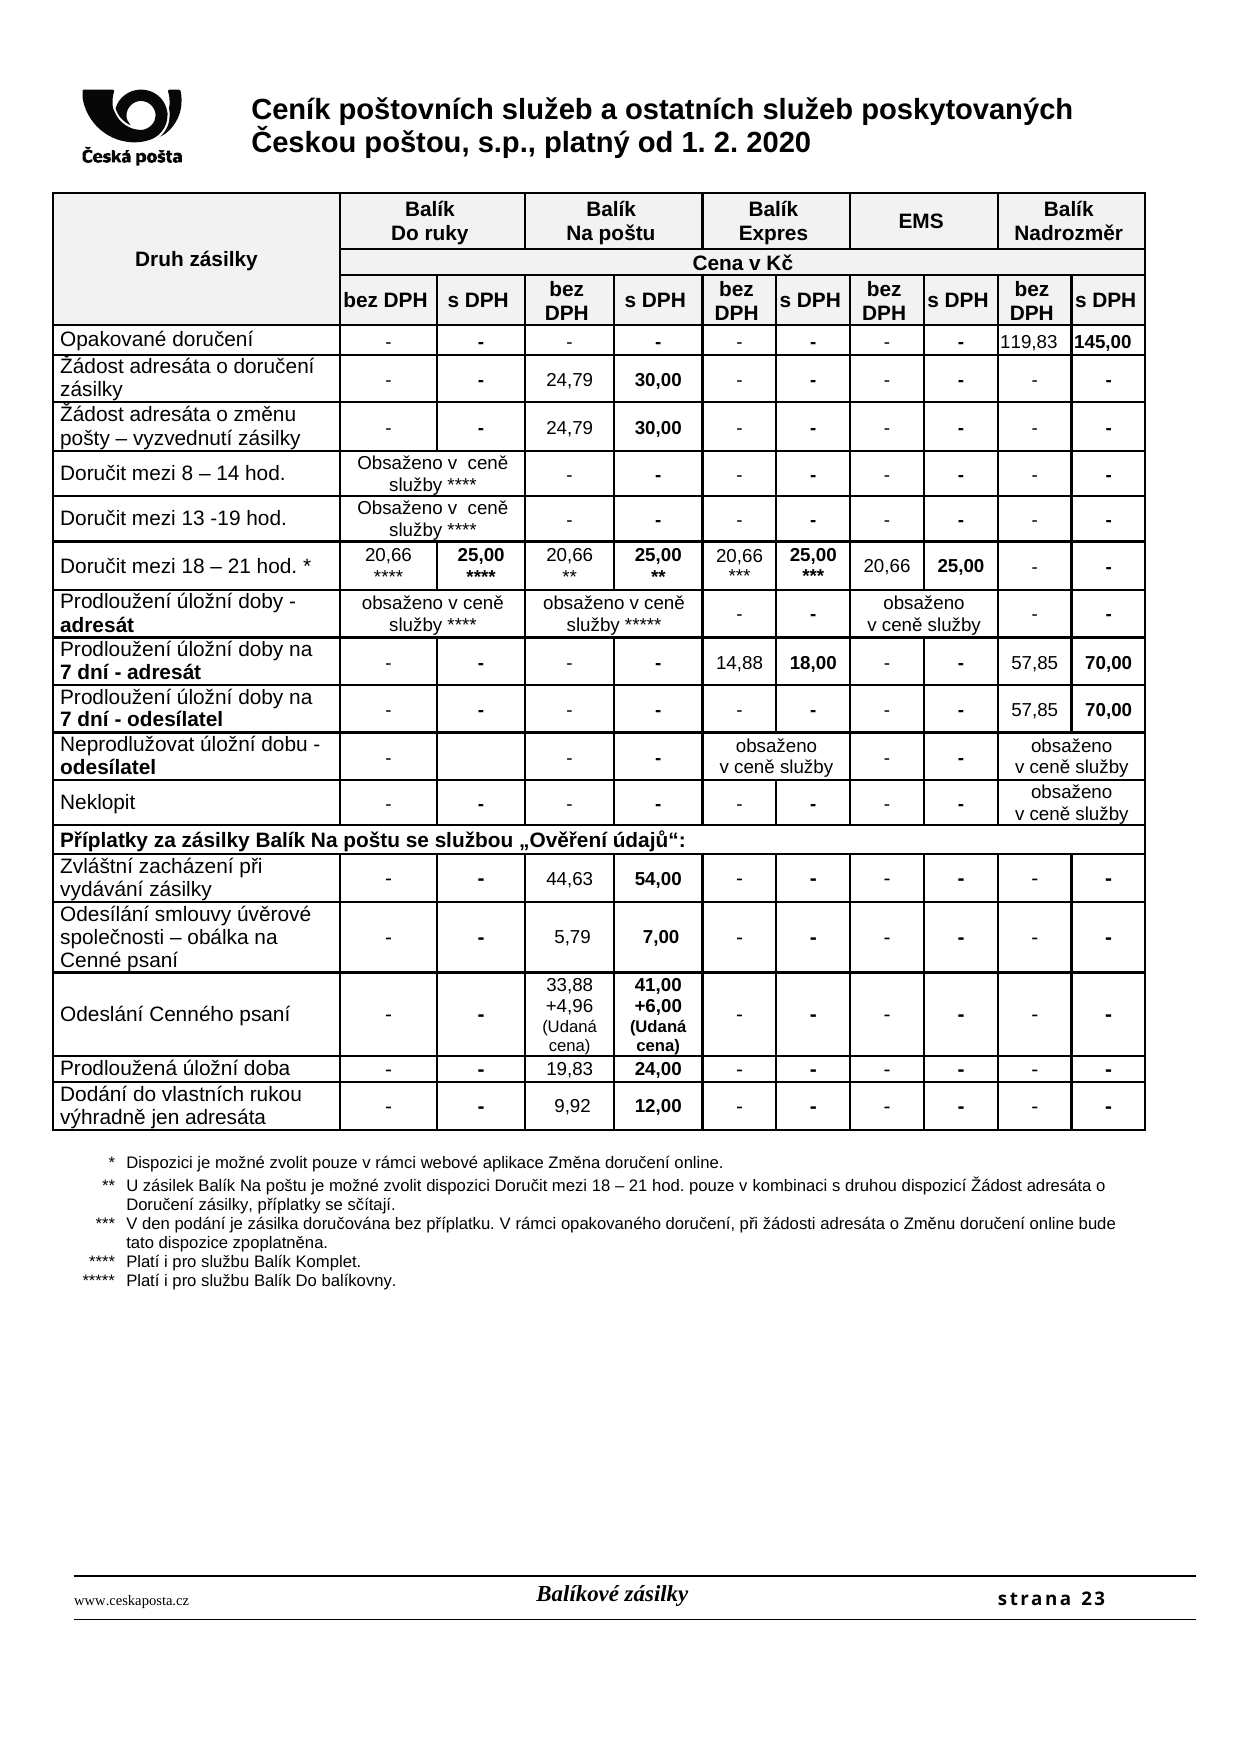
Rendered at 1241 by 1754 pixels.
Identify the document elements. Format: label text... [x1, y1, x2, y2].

table_cell - [615, 452, 701, 495]
table_cell - [925, 1057, 997, 1081]
table_cell 19,83 [526, 1057, 613, 1081]
table_cell Doručit mezi 18 – 21 hod. * [54, 543, 339, 589]
table_cell - [925, 326, 997, 353]
table_cell 57,85 [999, 639, 1070, 684]
table_cell - [1073, 903, 1144, 971]
table_cell 5,79 [526, 903, 613, 971]
table_cell - [341, 903, 436, 971]
table_cell - [777, 781, 849, 824]
table_cell - [851, 326, 923, 353]
table_cell Žádost adresáta o doručení zásilky [54, 356, 339, 401]
table_cell 9,92 [526, 1083, 613, 1128]
table_cell bez DPH [526, 276, 613, 324]
table_cell - [615, 497, 701, 540]
table_header Balík Na poštu [526, 194, 701, 248]
table_cell - [925, 686, 997, 731]
table_cell - [704, 855, 775, 901]
table_cell - [526, 686, 613, 731]
table_cell - [777, 403, 849, 450]
table_cell - [925, 734, 997, 779]
table_cell s DPH [925, 276, 997, 324]
table_cell 57,85 [999, 686, 1070, 731]
table_cell - [704, 903, 775, 971]
table_cell - [1073, 356, 1144, 401]
table_cell Obsaženo v ceně služby **** [341, 452, 524, 495]
table_cell Prodloužení úložní doby na 7 dní - adresát [54, 639, 339, 684]
table_cell - [704, 781, 775, 824]
table_cell **** [56, 1252, 115, 1271]
table_cell 25,00 *** [777, 543, 849, 589]
table_cell - [1073, 452, 1144, 495]
table_cell s DPH [438, 276, 524, 324]
table_cell - [925, 1083, 997, 1128]
table_cell - [341, 326, 436, 353]
table_cell - [999, 497, 1070, 540]
table_cell - [526, 734, 613, 779]
table_cell 24,79 [526, 356, 613, 401]
table_cell s DPH [1073, 276, 1144, 324]
table_cell - [999, 591, 1070, 636]
table_cell Platí i pro službu Balík Komplet. [115, 1252, 1152, 1271]
table_cell - [615, 734, 701, 779]
table_cell - [1073, 497, 1144, 540]
table_cell Neprodlužovat úložní dobu - odesílatel [54, 734, 339, 779]
table_cell - [925, 903, 997, 971]
table_cell Doručit mezi 13 -19 hod. [54, 497, 339, 540]
table_cell - [999, 1057, 1070, 1081]
table_cell - [777, 974, 849, 1055]
table_cell - [341, 734, 436, 779]
table_cell - [615, 639, 701, 684]
table_cell - [438, 855, 524, 901]
table_cell - [851, 903, 923, 971]
table_cell [438, 734, 524, 779]
table_cell - [999, 543, 1070, 589]
table_cell - [704, 403, 775, 450]
table_cell - [704, 974, 775, 1055]
table_header Balík Expres [704, 194, 849, 248]
table_cell - [615, 326, 701, 353]
table_cell 41,00 +6,00 (Udaná cena) [615, 974, 701, 1055]
table_cell 25,00 ** [615, 543, 701, 589]
table_cell - [851, 974, 923, 1055]
table_cell Cena v Kč [341, 250, 1144, 274]
table_cell U zásilek Balík Na poštu je možné zvolit dispozici Doručit mezi 18 – 21 hod. pouze v kombinaci s druhou dispozicí Žádost adresáta o Doručení zásilky, příplatky se sčítají. [115, 1175, 1152, 1214]
table_cell - [438, 903, 524, 971]
table_cell - [925, 452, 997, 495]
table_cell - [925, 974, 997, 1055]
table_cell - [777, 591, 849, 636]
table_cell - [341, 356, 436, 401]
table_cell - [1073, 591, 1144, 636]
table_cell - [438, 686, 524, 731]
table_cell Odeslání Cenného psaní [54, 974, 339, 1055]
table_cell obsaženo v ceně služby ***** [526, 591, 701, 636]
table_cell Platí i pro službu Balík Do balíkovny. [115, 1271, 1152, 1290]
table_cell Neklopit [54, 781, 339, 824]
table_cell - [438, 356, 524, 401]
table_cell Žádost adresáta o změnu pošty – vyzvednutí zásilky [54, 403, 339, 450]
table_header Balík Nadrozměr [999, 194, 1144, 248]
table_cell - [341, 639, 436, 684]
table_cell - [777, 356, 849, 401]
table_cell - [438, 326, 524, 353]
table_cell - [925, 781, 997, 824]
table_cell bez DPH [851, 276, 923, 324]
table_cell Dodání do vlastních rukou výhradně jen adresáta [54, 1083, 339, 1128]
table_cell - [851, 639, 923, 684]
table_cell - [851, 1083, 923, 1128]
table_cell ** [56, 1175, 115, 1214]
table_cell - [851, 781, 923, 824]
table_header Druh zásilky [54, 194, 339, 324]
table_cell - [704, 1057, 775, 1081]
table_cell bez DPH [704, 276, 775, 324]
table_cell - [1073, 403, 1144, 450]
table_cell - [438, 1057, 524, 1081]
table_cell Příplatky za zásilky Balík Na poštu se službou „Ověření údajů“: [54, 826, 1144, 853]
table_cell Prodloužení úložní doby - adresát [54, 591, 339, 636]
table_cell - [438, 781, 524, 824]
table_cell - [704, 356, 775, 401]
table_cell - [999, 452, 1070, 495]
table_cell 20,66 ** [526, 543, 613, 589]
table_cell - [341, 1057, 436, 1081]
table_cell - [704, 326, 775, 353]
table_cell - [438, 639, 524, 684]
table_header Dispozici je možné zvolit pouze v rámci webové aplikace Změna doručení online. [115, 1150, 1152, 1175]
table_cell - [925, 356, 997, 401]
table_cell - [851, 734, 923, 779]
table_cell 12,00 [615, 1083, 701, 1128]
table_cell Obsaženo v ceně služby **** [341, 497, 524, 540]
table_cell - [1073, 855, 1144, 901]
table_cell - [851, 452, 923, 495]
table_cell Prodloužená úložní doba [54, 1057, 339, 1081]
table_cell Odesílání smlouvy úvěrové společnosti – obálka na Cenné psaní [54, 903, 339, 971]
table_cell 54,00 [615, 855, 701, 901]
table_cell s DPH [615, 276, 701, 324]
table_cell - [777, 1083, 849, 1128]
table_cell - [777, 497, 849, 540]
table_cell - [851, 497, 923, 540]
table_cell 24,79 [526, 403, 613, 450]
table_cell obsaženo v ceně služby [851, 591, 997, 636]
table_cell 7,00 [615, 903, 701, 971]
table_cell 30,00 [615, 403, 701, 450]
table_cell - [851, 1057, 923, 1081]
table_cell - [341, 403, 436, 450]
table_cell - [851, 403, 923, 450]
table_cell - [1073, 543, 1144, 589]
table_cell - [341, 686, 436, 731]
table_cell - [777, 326, 849, 353]
table_cell - [438, 403, 524, 450]
table_cell - [526, 497, 613, 540]
table_cell - [777, 686, 849, 731]
table_cell - [777, 855, 849, 901]
table_cell 44,63 [526, 855, 613, 901]
table_cell 24,00 [615, 1057, 701, 1081]
table_cell *** [56, 1214, 115, 1252]
table_cell - [704, 1083, 775, 1128]
table_cell - [851, 855, 923, 901]
table_cell - [777, 903, 849, 971]
table_cell - [925, 855, 997, 901]
table_cell obsaženo v ceně služby [704, 734, 849, 779]
table_cell ***** [56, 1271, 115, 1290]
table_cell - [999, 903, 1070, 971]
table_cell V den podání je zásilka doručována bez příplatku. V rámci opakovaného doručení, při žádosti adresáta o Změnu doručení online bude tato dispozice zpoplatněna. [115, 1214, 1152, 1252]
table_header * [56, 1150, 115, 1175]
table_cell bez DPH [999, 276, 1070, 324]
table_cell 20,66 [851, 543, 923, 589]
table_cell - [526, 639, 613, 684]
table_cell - [704, 686, 775, 731]
table_cell - [999, 403, 1070, 450]
table_cell - [615, 686, 701, 731]
table_cell - [999, 974, 1070, 1055]
table_cell obsaženo v ceně služby [999, 734, 1144, 779]
table_cell - [438, 1083, 524, 1128]
table_cell - [925, 639, 997, 684]
table_cell 119,83 [999, 326, 1070, 353]
table_cell - [851, 356, 923, 401]
table_cell Zvláštní zacházení při vydávání zásilky [54, 855, 339, 901]
table_cell - [438, 974, 524, 1055]
table_cell - [341, 855, 436, 901]
table_cell Prodloužení úložní doby na 7 dní - odesílatel [54, 686, 339, 731]
table_cell - [341, 781, 436, 824]
table_cell - [526, 781, 613, 824]
table_cell - [851, 686, 923, 731]
table_cell 70,00 [1073, 639, 1144, 684]
table_cell obsaženo v ceně služby [999, 781, 1144, 824]
table_cell bez DPH [341, 276, 436, 324]
table_cell - [341, 1083, 436, 1128]
table_cell 33,88 +4,96 (Udaná cena) [526, 974, 613, 1055]
table_cell 18,00 [777, 639, 849, 684]
table_cell obsaženo v ceně služby **** [341, 591, 524, 636]
table_cell - [704, 497, 775, 540]
table_cell - [615, 781, 701, 824]
table_header Balík Do ruky [341, 194, 524, 248]
table_cell - [704, 452, 775, 495]
table_cell - [777, 1057, 849, 1081]
table_cell 20,66 *** [704, 543, 775, 589]
table_cell 14,88 [704, 639, 775, 684]
table_cell - [999, 1083, 1070, 1128]
table_cell - [999, 855, 1070, 901]
table_cell - [526, 452, 613, 495]
table_cell Opakované doručení [54, 326, 339, 353]
table_cell - [1073, 1057, 1144, 1081]
table_cell - [777, 452, 849, 495]
table_cell 25,00 **** [438, 543, 524, 589]
table_cell - [925, 403, 997, 450]
table_header EMS [851, 194, 997, 248]
table_cell 145,00 [1073, 326, 1144, 353]
table_cell s DPH [777, 276, 849, 324]
table_cell - [925, 497, 997, 540]
table_cell 25,00 [925, 543, 997, 589]
table_cell 30,00 [615, 356, 701, 401]
table_cell 20,66 **** [341, 543, 436, 589]
table_cell - [999, 356, 1070, 401]
table_cell Doručit mezi 8 – 14 hod. [54, 452, 339, 495]
table_cell - [341, 974, 436, 1055]
table_cell - [704, 591, 775, 636]
table_cell - [526, 326, 613, 353]
table_cell - [1073, 974, 1144, 1055]
table_cell 70,00 [1073, 686, 1144, 731]
table_cell - [1073, 1083, 1144, 1128]
